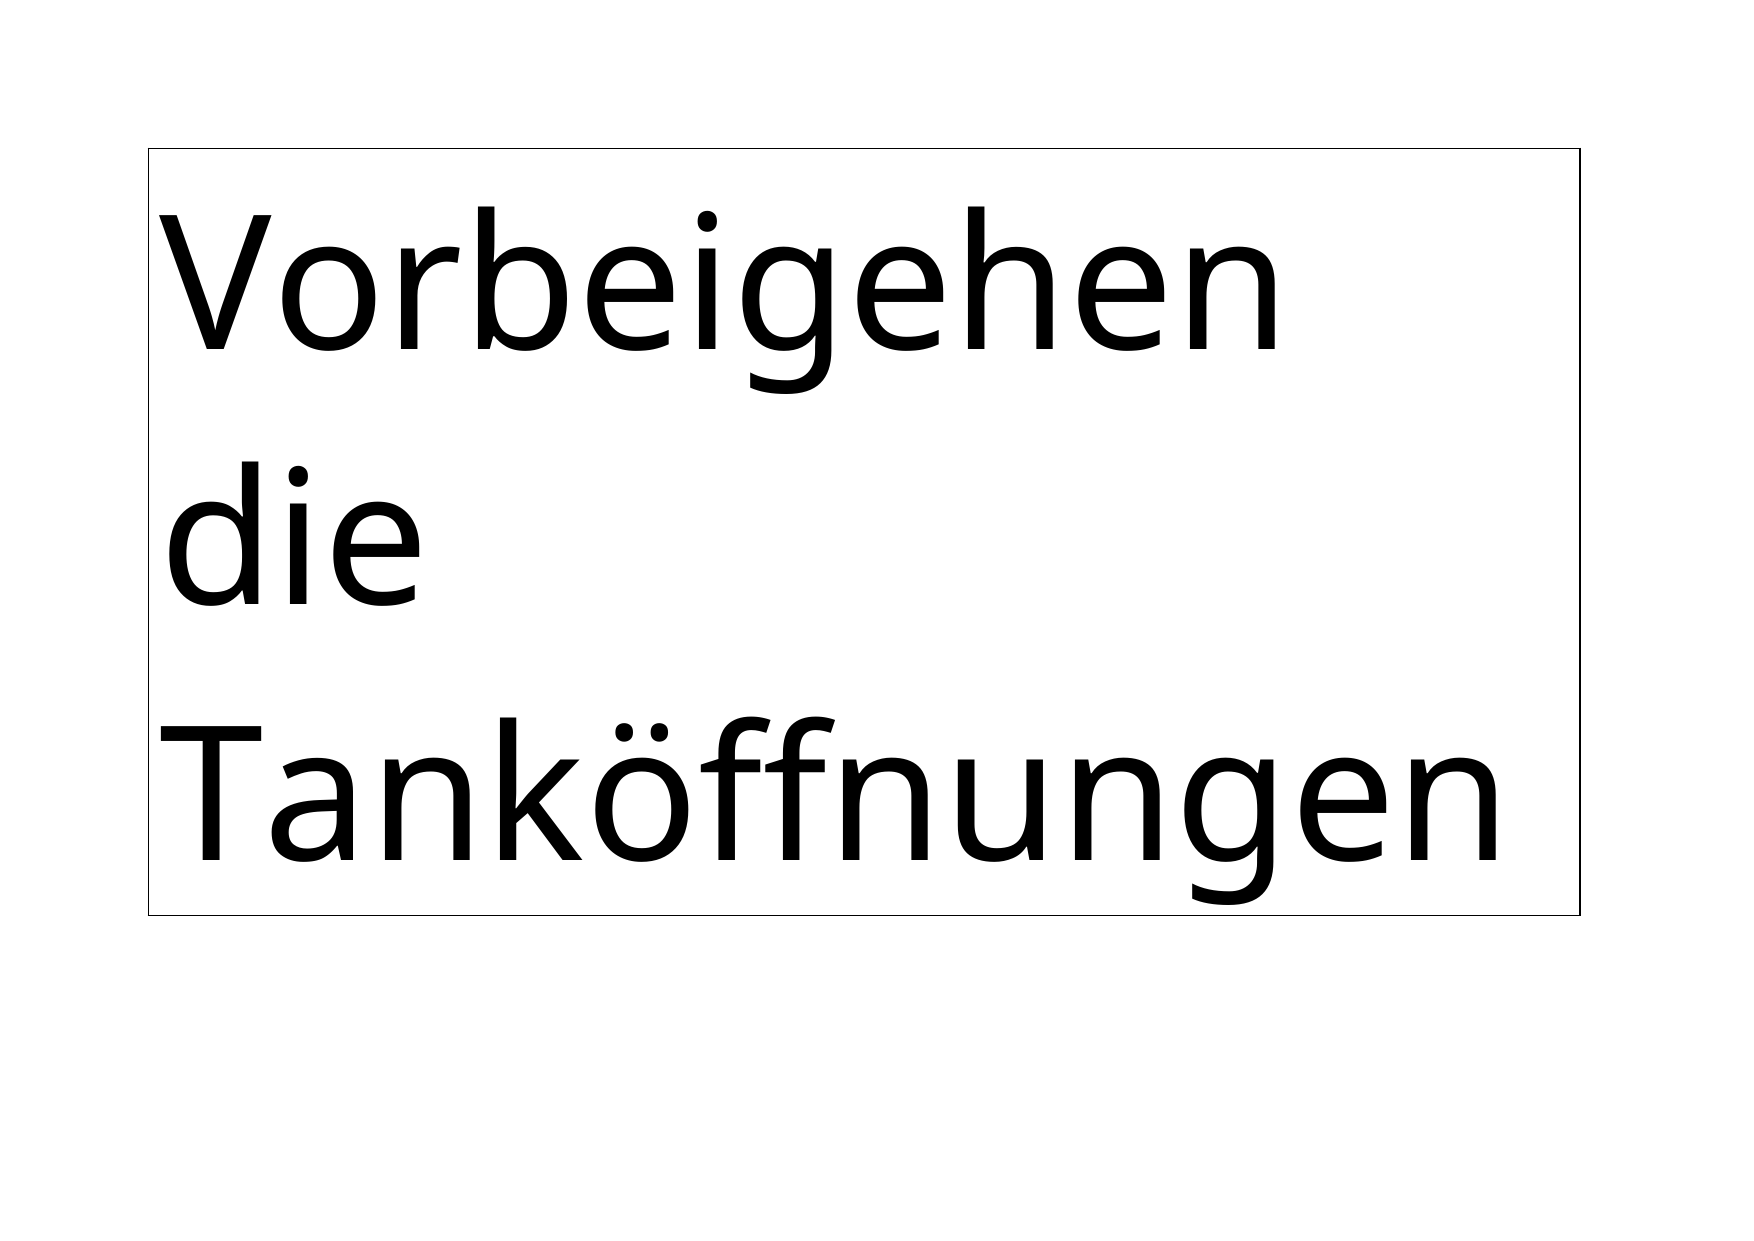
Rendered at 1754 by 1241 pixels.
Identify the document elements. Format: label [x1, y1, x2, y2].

table_cell [149, 149, 1579, 915]
